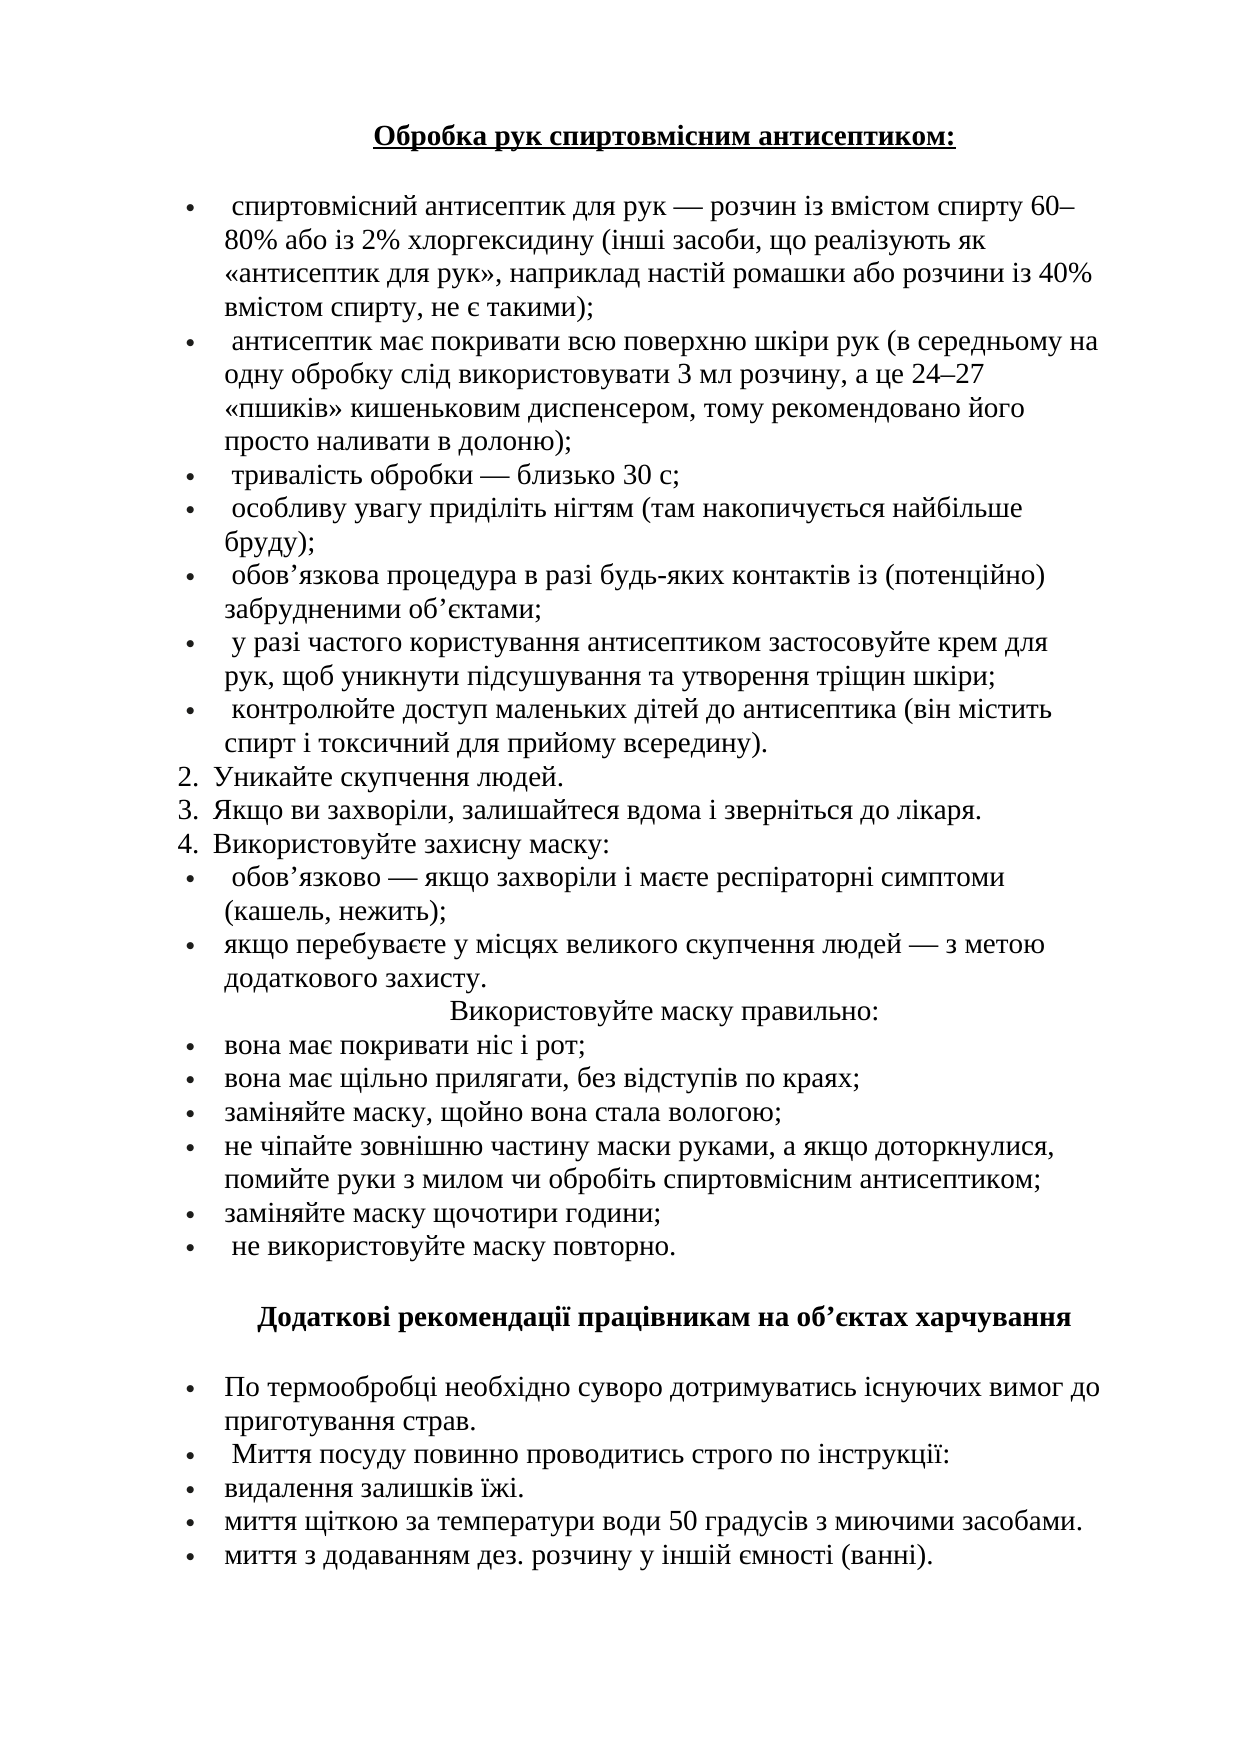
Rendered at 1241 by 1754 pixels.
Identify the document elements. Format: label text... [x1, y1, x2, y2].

text Додаткові рекомендації працівникам на об’єктах харчування [177, 1299, 1152, 1332]
list заміняйте маску, щойно вона стала вологою; [187, 1094, 1105, 1128]
list обов’язково — якщо захворіли і маєте респіраторні симптоми (кашель, нежить); [187, 859, 1105, 926]
list видалення залишків їжі. [187, 1470, 1105, 1503]
text Використовуйте маску правильно: [177, 993, 1152, 1027]
text 2. Уникайте скупчення людей. [177, 759, 1152, 792]
list вона має щільно прилягати, без відступів по краях; [187, 1061, 1105, 1094]
list не чіпайте зовнішню частину маски руками, а якщо доторкнулися, помийте руки з милом чи обробіть спиртовмісним антисептиком; [187, 1128, 1105, 1195]
list особливу увагу приділіть нігтям (там накопичується найбільше бруду); [187, 490, 1105, 557]
list тривалість обробки — близько 30 с; [187, 457, 1105, 490]
list контролюйте доступ маленьких дітей до антисептика (він містить спирт і токсичний для прийому всередину). [187, 692, 1105, 759]
text 4. Використовуйте захисну маску: [177, 826, 1152, 859]
text Обробка рук спиртовмісним антисептиком: [177, 118, 1152, 152]
list заміняйте маску щочотири години; [187, 1195, 1105, 1228]
list якщо перебуваєте у місцях великого скупчення людей — з метою додаткового захисту. [187, 926, 1105, 993]
list обов’язкова процедура в разі будь-яких контактів із (потенційно) забрудненими об’єктами; [187, 557, 1105, 624]
list Миття посуду повинно проводитись строго по інструкції: [187, 1436, 1105, 1470]
list миття щіткою за температури води 50 градусів з миючими засобами. [187, 1503, 1105, 1537]
text 3. Якщо ви захворіли, залишайтеся вдома і зверніться до лікаря. [177, 792, 1152, 826]
list миття з додаванням дез. розчину у іншій ємності (ванні). [187, 1537, 1105, 1570]
list По термообробці необхідно суворо дотримуватись існуючих вимог до приготування страв. [187, 1369, 1105, 1436]
list вона має покривати ніс і рот; [187, 1027, 1105, 1061]
list спиртовмісний антисептик для рук — розчин із вмістом спирту 60–80% або із 2% хлоргексидину (інші засоби, що реалізують як «антисептик для рук», наприклад настій ромашки або розчини із 40% вмістом спирту, не є такими); [187, 188, 1105, 323]
list у разі частого користування антисептиком застосовуйте крем для рук, щоб уникнути підсушування та утворення тріщин шкіри; [187, 624, 1105, 692]
list антисептик має покривати всю поверхню шкіри рук (в середньому на одну обробку слід використовувати 3 мл розчину, а це 24–27 «пшиків» кишеньковим диспенсером, тому рекомендовано його просто наливати в долоню); [187, 323, 1105, 457]
list не використовуйте маску повторно. [187, 1228, 1105, 1262]
